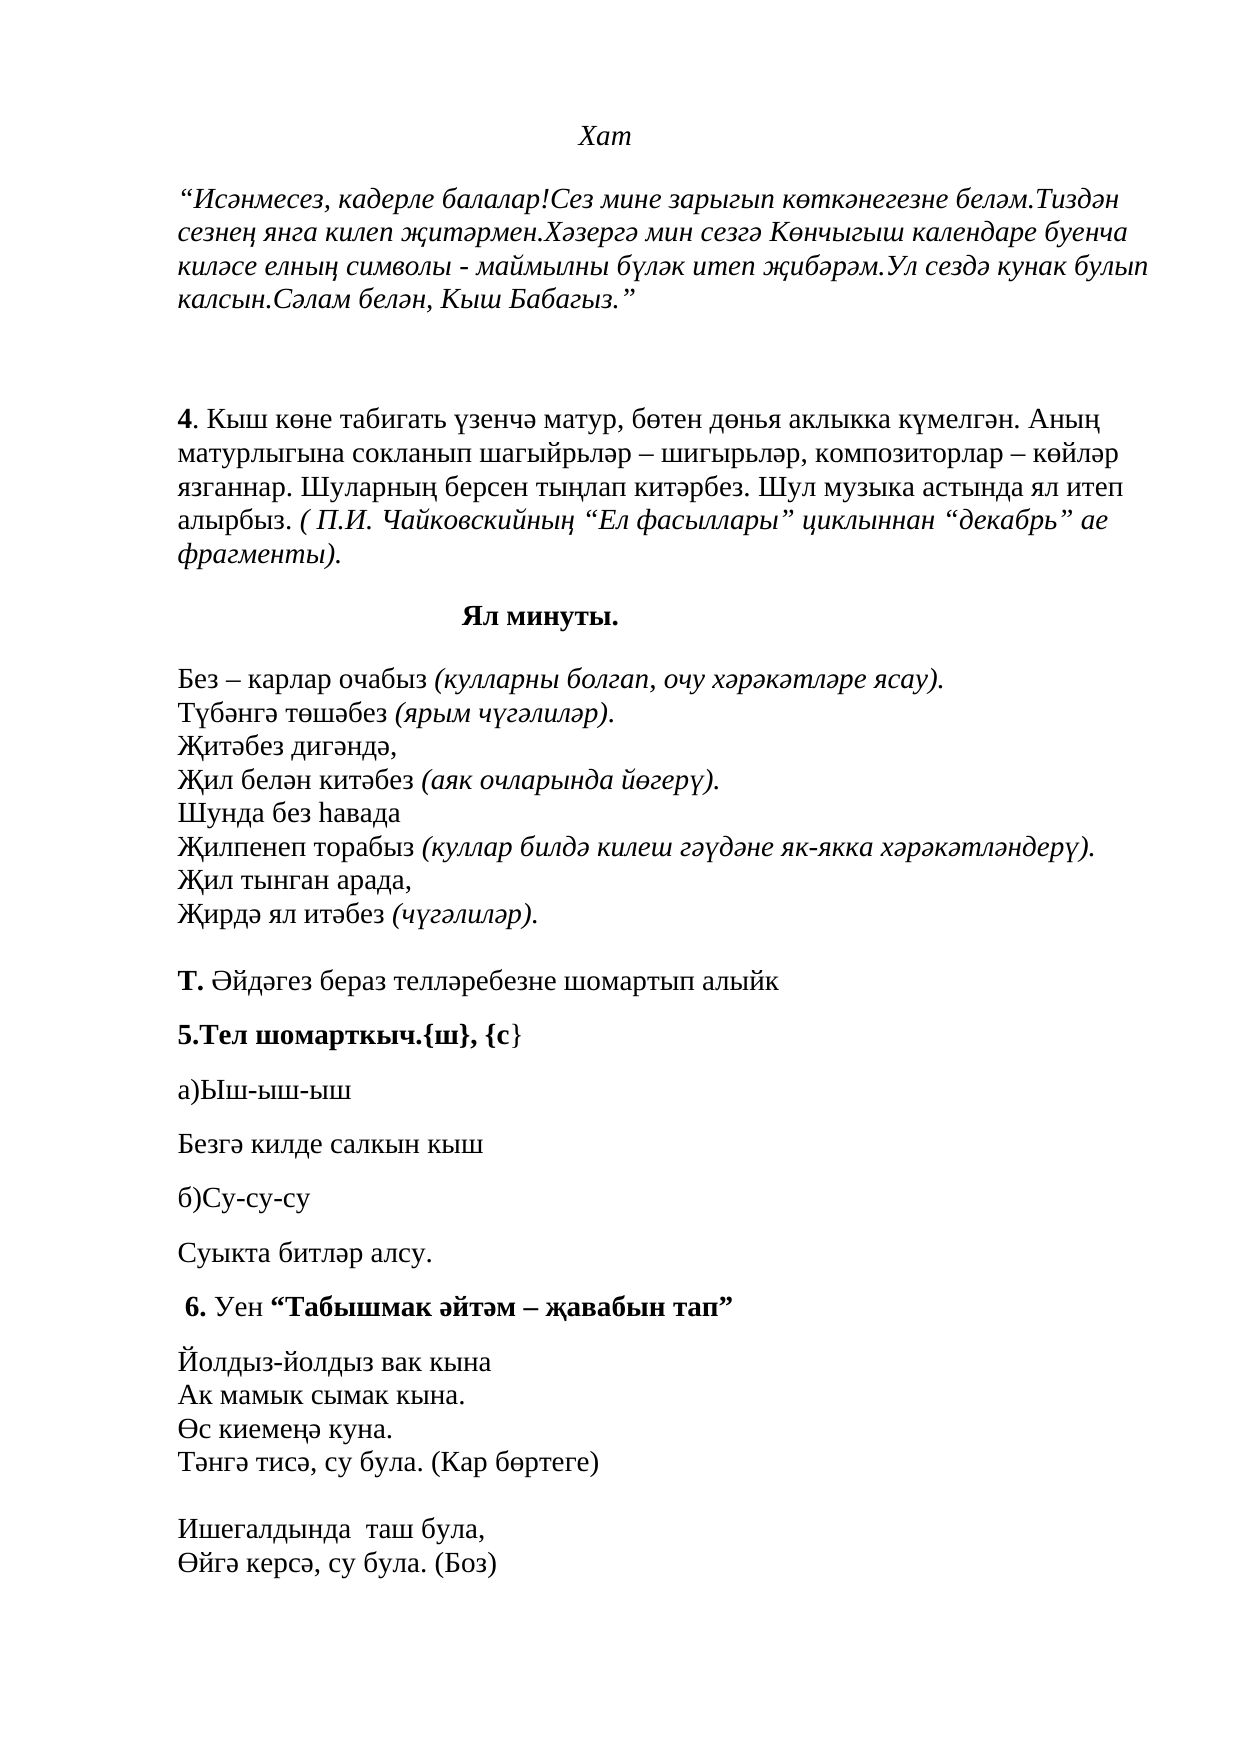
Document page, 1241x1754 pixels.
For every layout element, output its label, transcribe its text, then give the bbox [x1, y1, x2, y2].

text Җил тынган арада, [177, 862, 1152, 896]
text Җитәбез дигәндә, [177, 728, 1152, 762]
text Шунда без һавада [177, 795, 1152, 829]
text Тәнгә тисә, су була. (Кар бөртеге) [177, 1444, 1152, 1478]
text Өс киемеңә куна. [177, 1411, 1152, 1444]
text Хат [177, 118, 1152, 152]
text Җил белән китәбез (аяк очларында йөгерү). [177, 762, 1152, 795]
text Түбәнгә төшәбез (ярым чүгәлиләр). [177, 695, 1152, 728]
text 4. Кыш көне табигать үзенчә матур, бөтен дөнья аклыкка күмелгән. Аның матурлыгына сокланып шагыйрьләр – шигырьләр, композиторлар – көйләр язганнар. Шуларның берсен тыңлап китәрбез. Шул музыка астында ял итеп алырбыз. ( П.И. Чайковскийның “Ел фасыллары” циклыннан “декабрь” ае фрагменты). [177, 402, 1152, 569]
text Ак мамык сымак кына. [177, 1377, 1152, 1411]
text 6. Уен “Табышмак әйтәм – җавабын тап” [177, 1289, 1152, 1323]
text Без – карлар очабыз (кулларны болгап, очу хәрәкәтләре ясау). [177, 661, 1152, 695]
text Безгә килде салкын кыш [177, 1126, 1152, 1160]
text Җилпенеп торабыз (куллар билдә килеш гәүдәне як-якка хәрәкәтләндерү). [177, 829, 1152, 862]
text Җирдә ял итәбез (чүгәлиләр). [177, 896, 1152, 929]
text Ял минуты. [177, 598, 1152, 632]
text Ишегалдында таш була, [177, 1511, 1152, 1545]
text б)Су-су-су [177, 1181, 1152, 1214]
text 5.Тел шомарткыч.{ш}, {с} [177, 1017, 1152, 1051]
text Өйгә керсә, су була. (Боз) [177, 1545, 1152, 1578]
text а)Ыш-ыш-ыш [177, 1072, 1152, 1105]
text “Исәнмесез, кадерле балалар!Сез мине зарыгып көткәнегезне беләм.Тиздән сезнең янга килеп җитәрмен.Хәзергә мин сезгә Көнчыгыш календаре буенча киләсе елның символы - маймылны бүләк итеп җибәрәм.Ул сездә кунак булып калсын.Сәлам белән, Кыш Бабагыз.” [177, 181, 1152, 315]
text Т. Әйдәгез бераз телләребезне шомартып алыйк [177, 963, 1152, 997]
text Суыкта битләр алсу. [177, 1235, 1152, 1268]
text Йолдыз-йолдыз вак кына [177, 1344, 1152, 1377]
